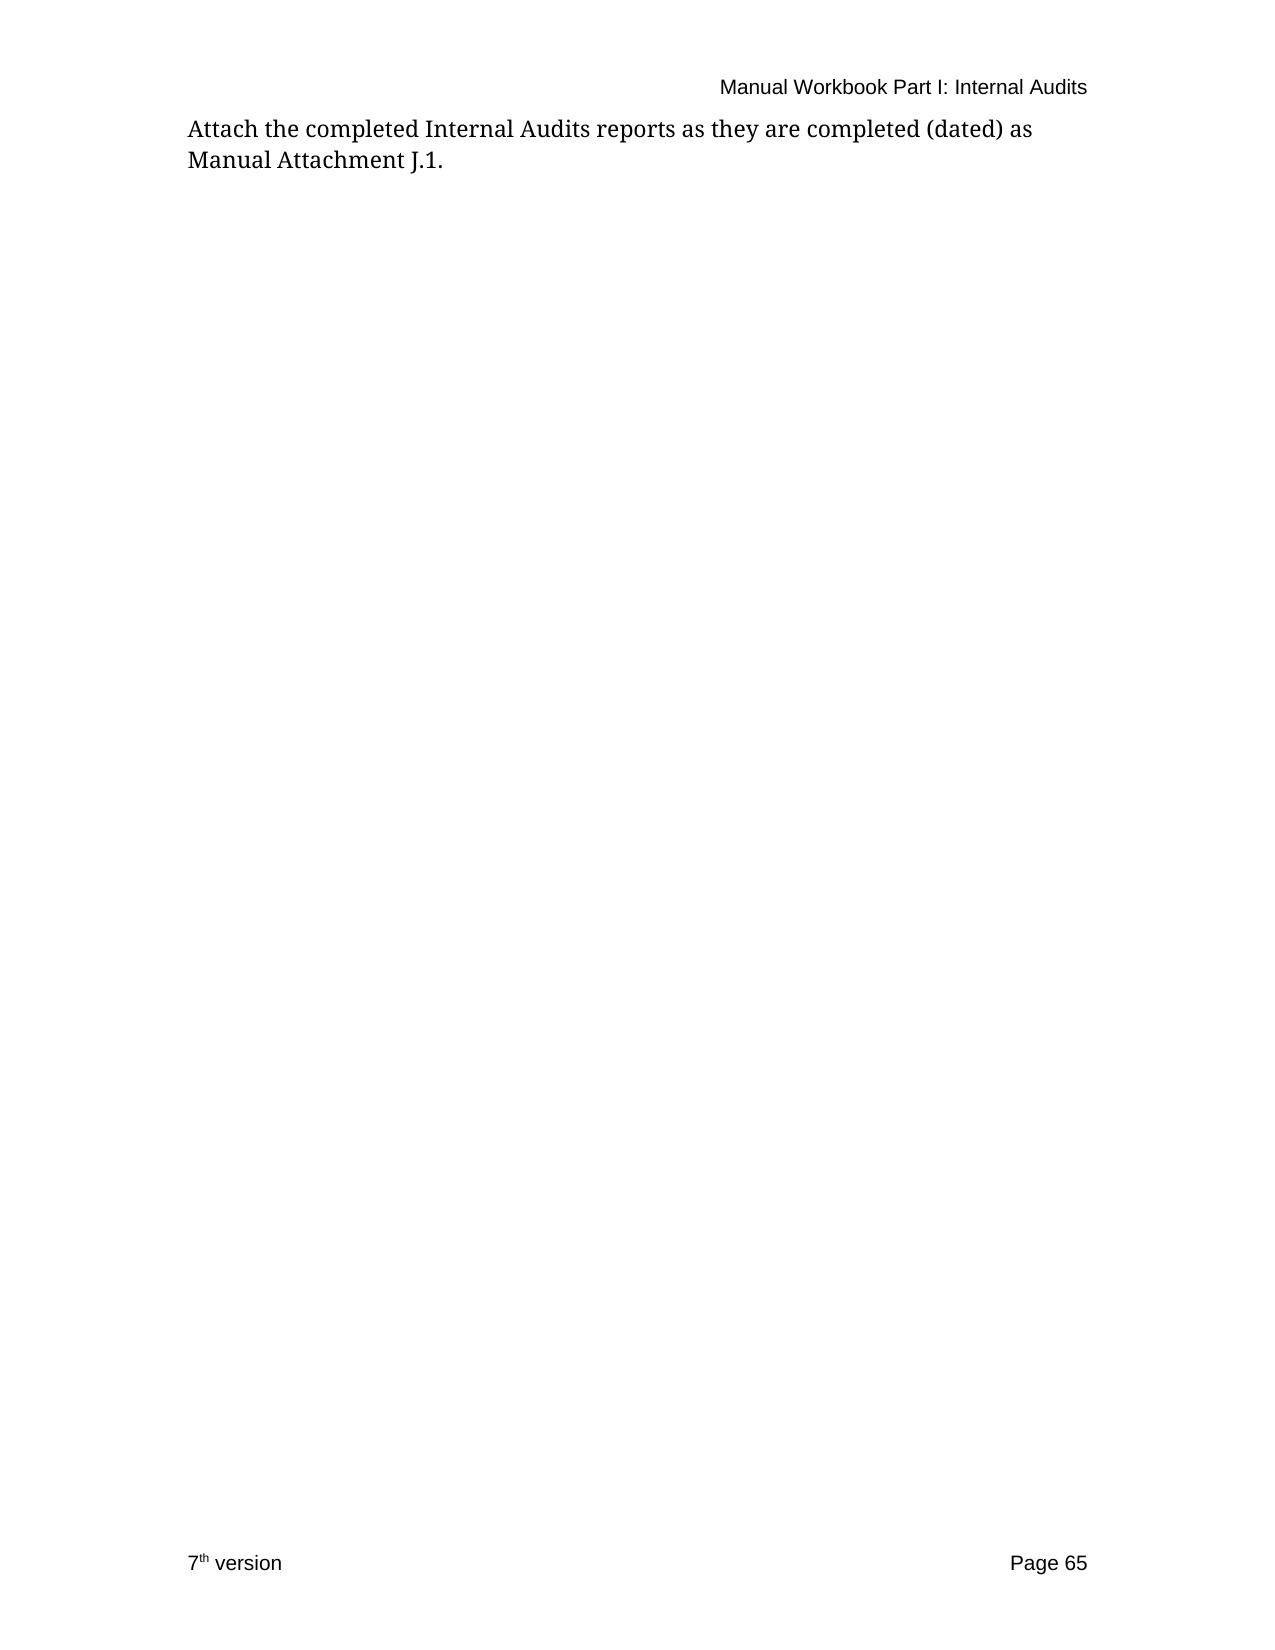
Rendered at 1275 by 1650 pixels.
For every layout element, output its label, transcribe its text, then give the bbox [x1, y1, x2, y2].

text Attach the completed Internal Audits reports as they are completed (dated) as Manual Attachment J.1. [187, 112, 1087, 175]
